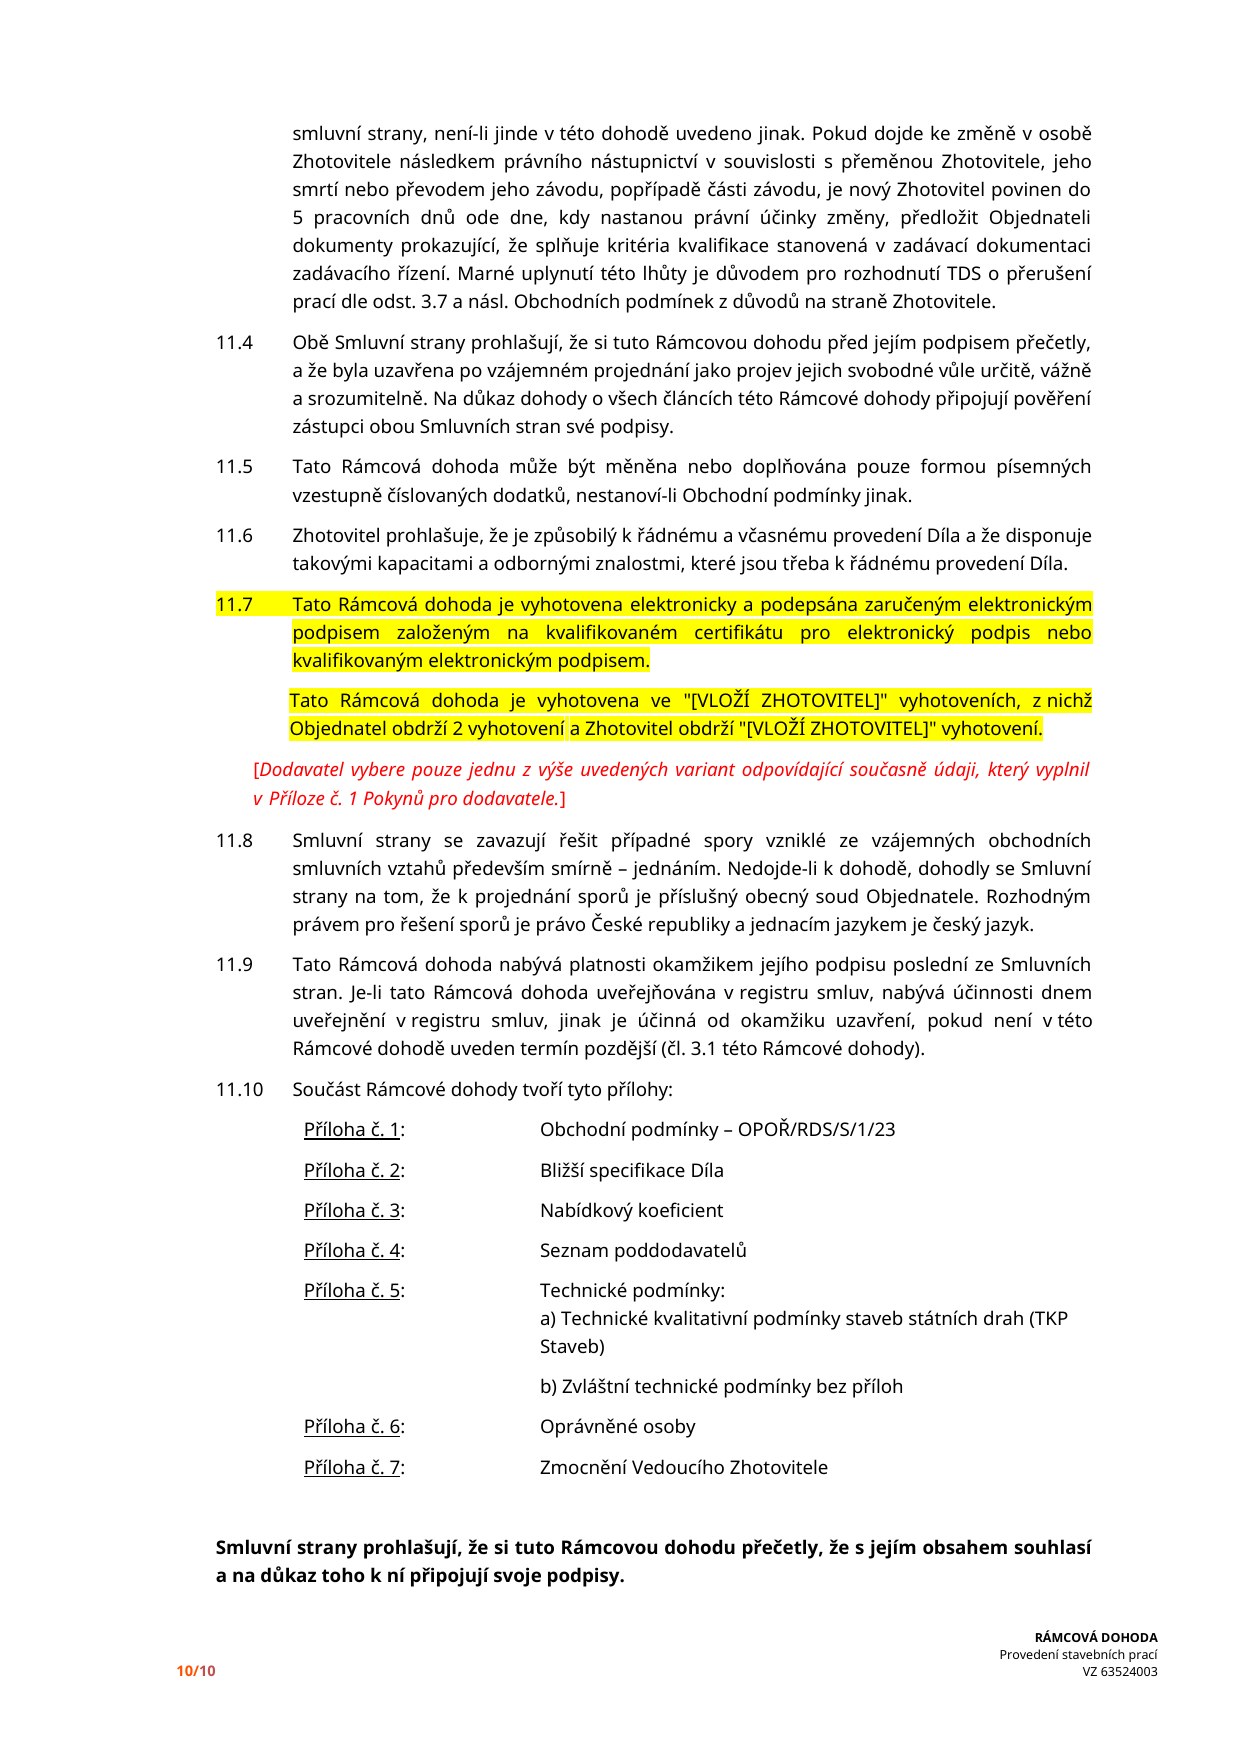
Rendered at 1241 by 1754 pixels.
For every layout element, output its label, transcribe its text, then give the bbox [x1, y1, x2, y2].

table_header Příloha č. 1: [216, 1117, 452, 1157]
text Tato Rámcová dohoda je vyhotovena elektronicky a podepsána zaručeným elektronickým podpisem založeným na kvalifikovaném certifikátu pro elektronický podpis nebo kvalifikovaným elektronickým podpisem. [216, 616, 1093, 672]
table_cell Příloha č. 3: [216, 1197, 452, 1237]
table_cell Technické podmínky: a) Technické kvalitativní podmínky staveb státních drah (TKP Staveb) b) Zvláštní technické podmínky bez příloh [452, 1277, 1093, 1414]
table_cell Oprávněné osoby [452, 1414, 1093, 1454]
text [Dodavatel vybere pouze jednu z výše uvedených variant odpovídající současně údaji, který vyplnil v Příloze č. 1 Pokynů pro dodavatele.] [253, 756, 1093, 811]
text Tato Rámcová dohoda nabývá platnosti okamžikem jejího podpisu poslední ze Smluvních stran. Je-li tato Rámcová dohoda uveřejňována v registru smluv, nabývá účinnosti dnem uveřejnění v registru smluv, jinak je účinná od okamžiku uzavření, pokud není v této Rámcové dohodě uveden termín pozdější (čl. 3.1 této Rámcové dohody). [216, 952, 1093, 1061]
text Smluvní strany se zavazují řešit případné spory vzniklé ze vzájemných obchodních smluvních vztahů především smírně – jednáním. Nedojde-li k dohodě, dohodly se Smluvní strany na tom, že k projednání sporů je příslušný obecný soud Objednatele. Rozhodným právem pro řešení sporů je právo České republiky a jednacím jazykem je český jazyk. [216, 827, 1093, 937]
text Součást Rámcové dohody tvoří tyto přílohy: [216, 1076, 1093, 1102]
table_cell Příloha č. 4: [216, 1237, 452, 1277]
text Tato Rámcová dohoda může být měněna nebo doplňována pouze formou písemných vzestupně číslovaných dodatků, nestanoví-li Obchodní podmínky jinak. [216, 454, 1093, 507]
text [216, 121, 1093, 314]
table_cell Bližší specifikace Díla [452, 1157, 1093, 1197]
table_cell Příloha č. 7: [216, 1454, 452, 1494]
table_cell Nabídkový koeficient [452, 1197, 1093, 1237]
table_cell Zmocnění Vedoucího Zhotovitele [452, 1454, 1093, 1494]
table_cell Příloha č. 5: [216, 1277, 452, 1414]
text Zhotovitel prohlašuje, že je způsobilý k řádnému a včasnému provedení Díla a že disponuje takovými kapacitami a odbornými znalostmi, které jsou třeba k řádnému provedení Díla. [216, 522, 1093, 576]
table_cell Příloha č. 6: [216, 1414, 452, 1454]
text Obě Smluvní strany prohlašují, že si tuto Rámcovou dohodu před jejím podpisem přečetly, a že byla uzavřena po vzájemném projednání jako projev jejich svobodné vůle určitě, vážně a srozumitelně. Na důkaz dohody o všech článcích této Rámcové dohody připojují pověření zástupci obou Smluvních stran své podpisy. [216, 329, 1093, 439]
list Tato Rámcová dohoda je vyhotovena ve "[VLOŽÍ ZHOTOVITEL]" vyhotoveních, z nichž Objednatel obdrží 2 vyhotovení a Zhotovitel obdrží "[VLOŽÍ ZHOTOVITEL]" vyhotovení. [289, 687, 1093, 741]
table_cell Seznam poddodavatelů [452, 1237, 1093, 1277]
text Smluvní strany prohlašují, že si tuto Rámcovou dohodu přečetly, že s jejím obsahem souhlasí a na důkaz toho k ní připojují svoje podpisy. [216, 1534, 1093, 1588]
table_header Obchodní podmínky – OPOŘ/RDS/S/1/23 [452, 1117, 1093, 1157]
table_cell Příloha č. 2: [216, 1157, 452, 1197]
